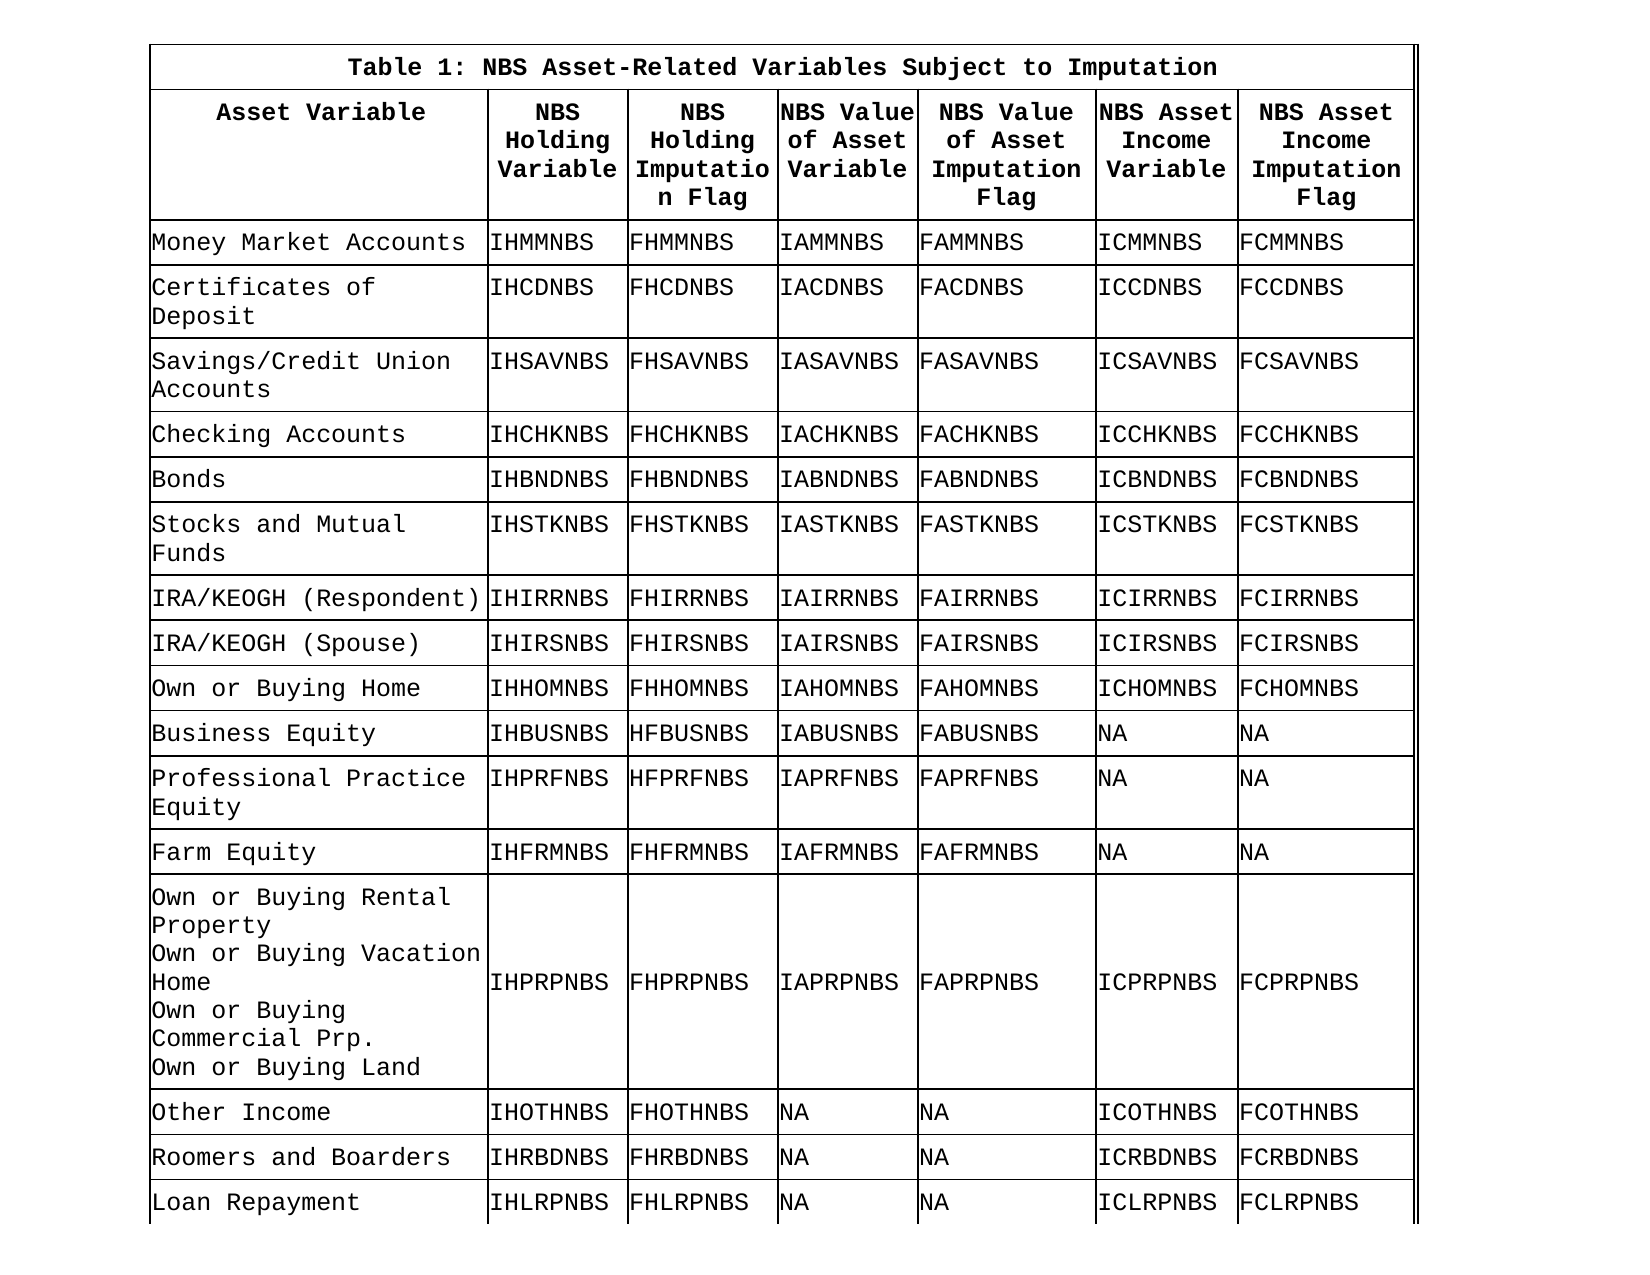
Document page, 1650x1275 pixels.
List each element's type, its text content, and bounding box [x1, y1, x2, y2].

table_cell ICHOMNBS [1097, 666, 1237, 709]
table_cell Professional Practice Equity [151, 757, 487, 828]
table_cell FHRBDNBS [629, 1135, 777, 1178]
table_cell ICCDNBS [1097, 266, 1237, 337]
table_cell FHIRSNBS [629, 621, 777, 664]
table_cell ICIRRNBS [1097, 576, 1237, 619]
table_cell FHBNDNBS [629, 458, 777, 501]
table_cell ICBNDNBS [1097, 458, 1237, 501]
table_cell FCBNDNBS [1239, 458, 1413, 501]
table_cell Roomers and Boarders [151, 1135, 487, 1178]
table_cell NBS Value of Asset Variable [779, 90, 917, 219]
table_cell IHPRPNBS [489, 875, 627, 1088]
table_cell IAIRSNBS [779, 621, 917, 664]
table_cell FAFRMNBS [919, 830, 1095, 873]
table_cell ICIRSNBS [1097, 621, 1237, 664]
table_cell Asset Variable [151, 90, 487, 219]
table_cell IASAVNBS [779, 339, 917, 411]
table_cell IHLRPNBS [489, 1180, 627, 1224]
table_cell IRA/KEOGH (Spouse) [151, 621, 487, 664]
table_cell IHSAVNBS [489, 339, 627, 411]
table_cell FCCHKNBS [1239, 412, 1413, 456]
table_cell HFPRFNBS [629, 757, 777, 828]
table_cell FAPRPNBS [919, 875, 1095, 1088]
table_cell NA [779, 1135, 917, 1178]
table_cell FHFRMNBS [629, 830, 777, 873]
table_cell NA [1239, 757, 1413, 828]
table_cell IACHKNBS [779, 412, 917, 456]
table_cell FCSTKNBS [1239, 503, 1413, 574]
table_cell ICLRPNBS [1097, 1180, 1237, 1224]
table_cell IASTKNBS [779, 503, 917, 574]
table_cell IHBUSNBS [489, 711, 627, 755]
table_cell NBS Holding Imputation Flag [629, 90, 777, 219]
table_cell NBS Value of Asset Imputation Flag [919, 90, 1095, 219]
table_cell NA [779, 1090, 917, 1133]
table_cell ICPRPNBS [1097, 875, 1237, 1088]
table_cell IAPRFNBS [779, 757, 917, 828]
table_cell IHSTKNBS [489, 503, 627, 574]
table_cell IHBNDNBS [489, 458, 627, 501]
table_cell FAIRRNBS [919, 576, 1095, 619]
table_cell FHSAVNBS [629, 339, 777, 411]
table_cell FAHOMNBS [919, 666, 1095, 709]
table_cell FHLRPNBS [629, 1180, 777, 1224]
table_cell FHCHKNBS [629, 412, 777, 456]
table_cell FCRBDNBS [1239, 1135, 1413, 1178]
table_cell FHCDNBS [629, 266, 777, 337]
table_cell Bonds [151, 458, 487, 501]
table_cell NA [779, 1180, 917, 1224]
table_cell IABUSNBS [779, 711, 917, 755]
table_cell HFBUSNBS [629, 711, 777, 755]
table_cell IHCHKNBS [489, 412, 627, 456]
table_cell FHSTKNBS [629, 503, 777, 574]
table_cell FAMMNBS [919, 221, 1095, 264]
table_cell Checking Accounts [151, 412, 487, 456]
table_cell Other Income [151, 1090, 487, 1133]
table_cell FCMMNBS [1239, 221, 1413, 264]
table_cell Savings/Credit Union Accounts [151, 339, 487, 411]
table_cell NA [1097, 757, 1237, 828]
table_cell Business Equity [151, 711, 487, 755]
table_cell FABUSNBS [919, 711, 1095, 755]
table_cell FCHOMNBS [1239, 666, 1413, 709]
table_cell FHIRRNBS [629, 576, 777, 619]
table_cell FCIRRNBS [1239, 576, 1413, 619]
table_cell IAPRPNBS [779, 875, 917, 1088]
table_cell Loan Repayment [151, 1180, 487, 1224]
table_cell NBS Holding Variable [489, 90, 627, 219]
table_cell Stocks and Mutual Funds [151, 503, 487, 574]
table_cell FHOTHNBS [629, 1090, 777, 1133]
table_cell NA [919, 1180, 1095, 1224]
table_cell Own or Buying Rental Property Own or Buying Vacation Home Own or Buying Commercial Prp. Own or Buying Land [151, 875, 487, 1088]
table_cell Money Market Accounts [151, 221, 487, 264]
table_cell FCSAVNBS [1239, 339, 1413, 411]
table_cell NA [919, 1090, 1095, 1133]
table_cell ICSTKNBS [1097, 503, 1237, 574]
table_cell FCOTHNBS [1239, 1090, 1413, 1133]
table_cell FHHOMNBS [629, 666, 777, 709]
table_cell IHMMNBS [489, 221, 627, 264]
table_cell FCCDNBS [1239, 266, 1413, 337]
table_cell NA [919, 1135, 1095, 1178]
table_cell ICCHKNBS [1097, 412, 1237, 456]
table_cell IHCDNBS [489, 266, 627, 337]
table_cell NBS Asset Income Imputation Flag [1239, 90, 1413, 219]
table_cell IHIRRNBS [489, 576, 627, 619]
table_cell FHMMNBS [629, 221, 777, 264]
table_cell NA [1239, 711, 1413, 755]
table_cell IAHOMNBS [779, 666, 917, 709]
table_cell Certificates of Deposit [151, 266, 487, 337]
table_cell FAPRFNBS [919, 757, 1095, 828]
table_cell FACHKNBS [919, 412, 1095, 456]
table_cell ICOTHNBS [1097, 1090, 1237, 1133]
table_cell FASAVNBS [919, 339, 1095, 411]
table_cell FASTKNBS [919, 503, 1095, 574]
table_cell FCLRPNBS [1239, 1180, 1413, 1224]
table_cell FCPRPNBS [1239, 875, 1413, 1088]
table_cell IABNDNBS [779, 458, 917, 501]
table_cell FABNDNBS [919, 458, 1095, 501]
table_cell NA [1239, 830, 1413, 873]
table_cell IHRBDNBS [489, 1135, 627, 1178]
table_cell IHOTHNBS [489, 1090, 627, 1133]
table_cell NBS Asset Income Variable [1097, 90, 1237, 219]
table_cell FAIRSNBS [919, 621, 1095, 664]
table_cell NA [1097, 711, 1237, 755]
table_cell IHIRSNBS [489, 621, 627, 664]
table_cell IAIRRNBS [779, 576, 917, 619]
table_cell FCIRSNBS [1239, 621, 1413, 664]
table_cell IRA/KEOGH (Respondent) [151, 576, 487, 619]
table_cell ICRBDNBS [1097, 1135, 1237, 1178]
table_cell IAMMNBS [779, 221, 917, 264]
table_cell NA [1097, 830, 1237, 873]
table_cell FHPRPNBS [629, 875, 777, 1088]
table_cell FACDNBS [919, 266, 1095, 337]
table_cell IAFRMNBS [779, 830, 917, 873]
table_cell IHHOMNBS [489, 666, 627, 709]
table_cell IHFRMNBS [489, 830, 627, 873]
table_header Table 1: NBS Asset-Related Variables Subject to Imputation [151, 45, 1413, 88]
table_cell ICMMNBS [1097, 221, 1237, 264]
table_cell ICSAVNBS [1097, 339, 1237, 411]
table_cell IHPRFNBS [489, 757, 627, 828]
table_cell Own or Buying Home [151, 666, 487, 709]
table_cell IACDNBS [779, 266, 917, 337]
table_cell Farm Equity [151, 830, 487, 873]
